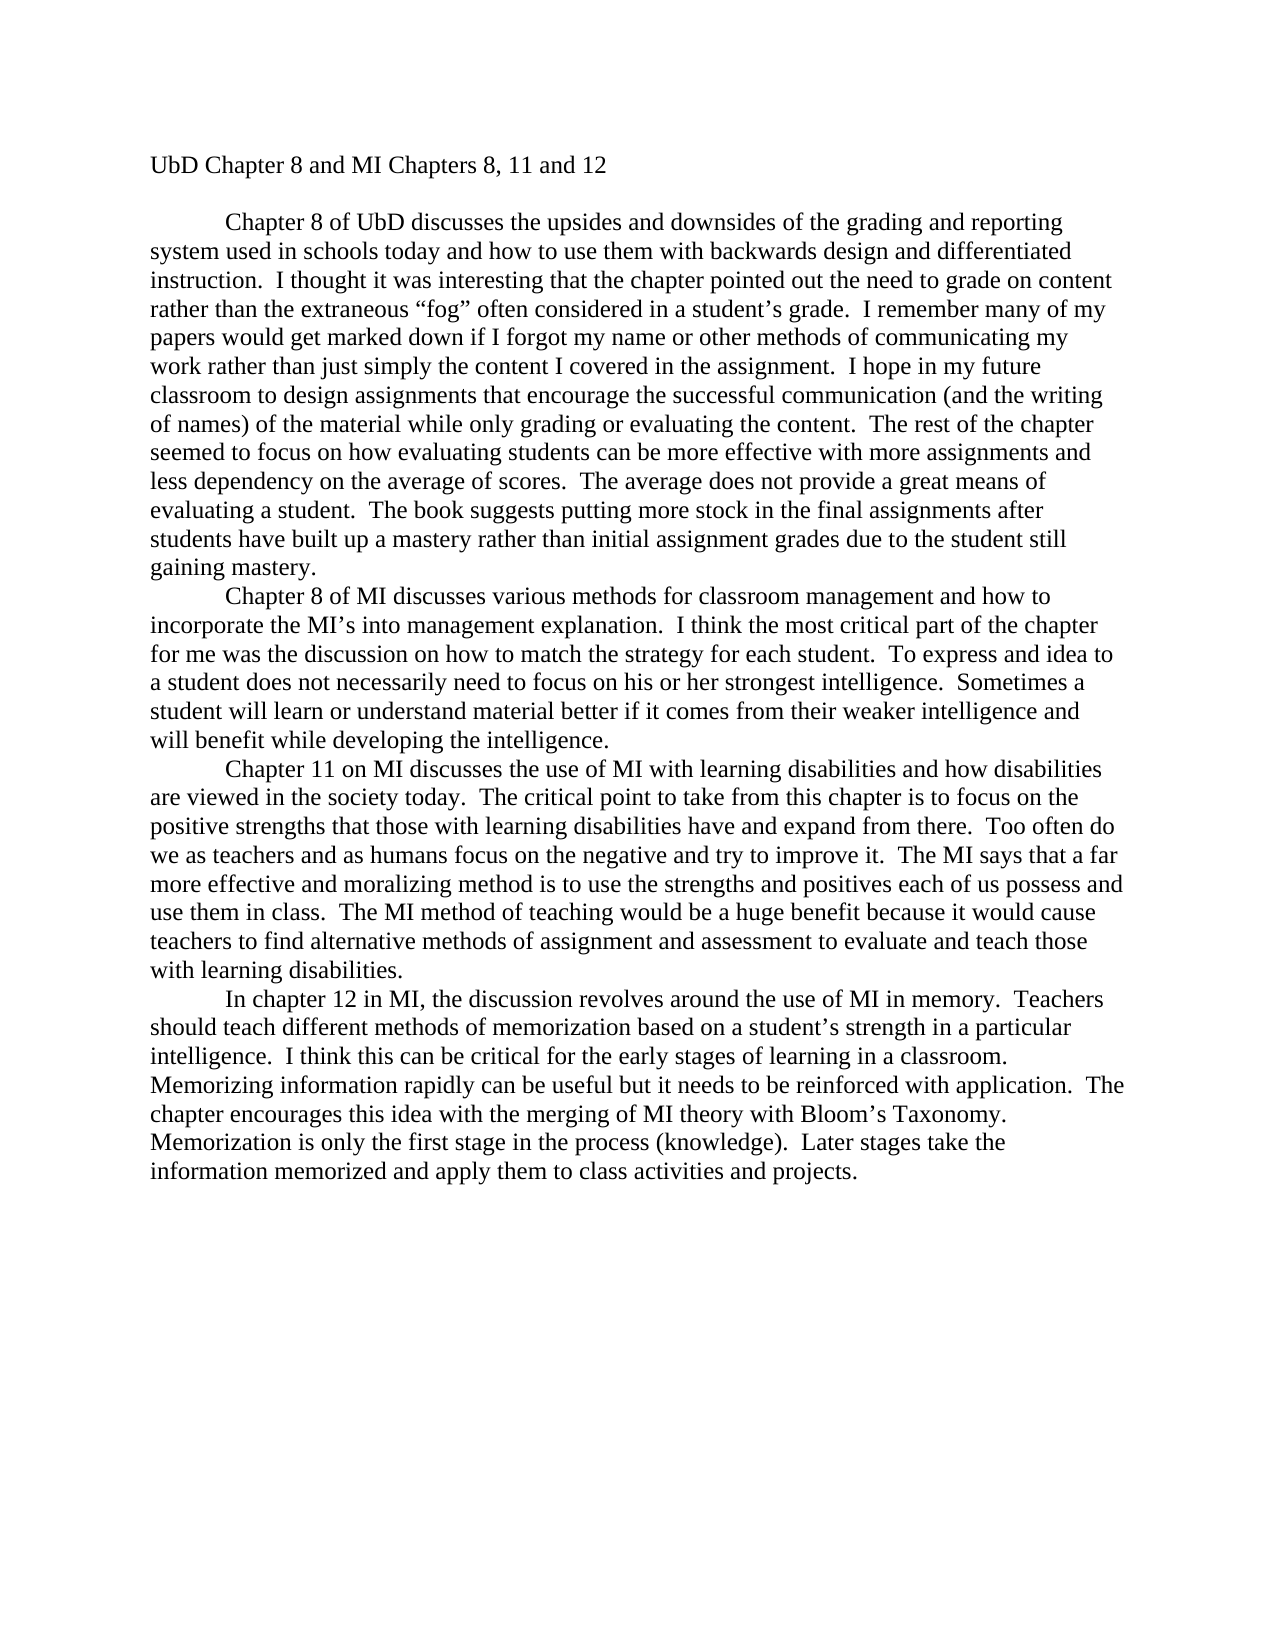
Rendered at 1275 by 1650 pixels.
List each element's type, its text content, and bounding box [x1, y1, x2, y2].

text In chapter 12 in MI, the discussion revolves around the use of MI in memory. Teachers should teach different methods of memorization based on a student’s strength in a particular intelligence. I think this can be critical for the early stages of learning in a classroom. Memorizing information rapidly can be useful but it needs to be reinforced with application. The chapter encourages this idea with the merging of MI theory with Bloom’s Taxonomy. Memorization is only the first stage in the process (knowledge). Later stages take the information memorized and apply them to class activities and projects. [150, 984, 1125, 1185]
text UbD Chapter 8 and MI Chapters 8, 11 and 12 [150, 150, 1125, 179]
text Chapter 8 of UbD discusses the upsides and downsides of the grading and reporting system used in schools today and how to use them with backwards design and differentiated instruction. I thought it was interesting that the chapter pointed out the need to grade on content rather than the extraneous “fog” often considered in a student’s grade. I remember many of my papers would get marked down if I forgot my name or other methods of communicating my work rather than just simply the content I covered in the assignment. I hope in my future classroom to design assignments that encourage the successful communication (and the writing of names) of the material while only grading or evaluating the content. The rest of the chapter seemed to focus on how evaluating students can be more effective with more assignments and less dependency on the average of scores. The average does not provide a great means of evaluating a student. The book suggests putting more stock in the final assignments after students have built up a mastery rather than initial assignment grades due to the student still gaining mastery. [150, 207, 1125, 581]
text Chapter 8 of MI discusses various methods for classroom management and how to incorporate the MI’s into management explanation. I think the most critical part of the chapter for me was the discussion on how to match the strategy for each student. To express and idea to a student does not necessarily need to focus on his or her strongest intelligence. Sometimes a student will learn or understand material better if it comes from their weaker intelligence and will benefit while developing the intelligence. [150, 581, 1125, 754]
text Chapter 11 on MI discusses the use of MI with learning disabilities and how disabilities are viewed in the society today. The critical point to take from this chapter is to focus on the positive strengths that those with learning disabilities have and expand from there. Too often do we as teachers and as humans focus on the negative and try to improve it. The MI says that a far more effective and moralizing method is to use the strengths and positives each of us possess and use them in class. The MI method of teaching would be a huge benefit because it would cause teachers to find alternative methods of assignment and assessment to evaluate and teach those with learning disabilities. [150, 754, 1125, 984]
